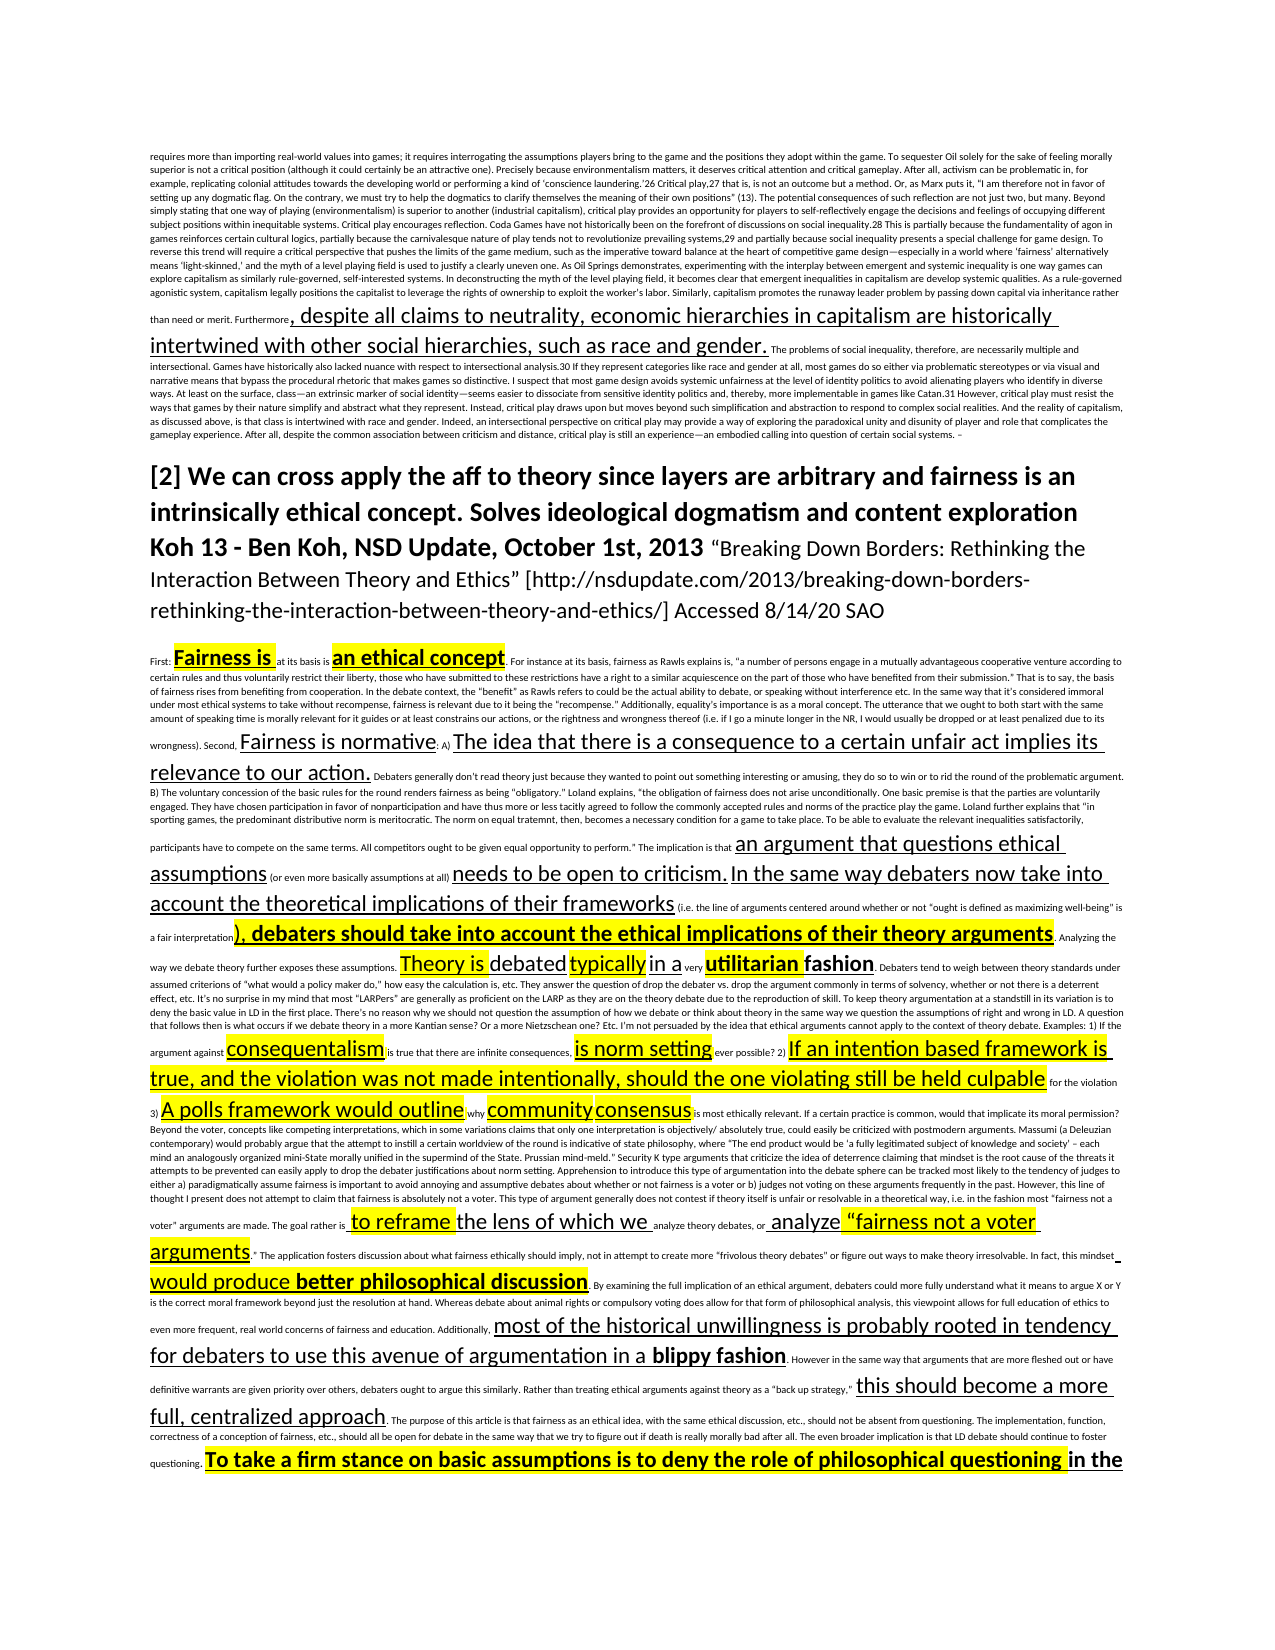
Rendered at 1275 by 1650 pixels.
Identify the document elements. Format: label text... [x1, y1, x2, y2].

text Koh 13 - Ben Koh, NSD Update, October 1st, 2013 “Breaking Down Borders: Rethinking the Interaction Between Theory and Ethics” [http://nsdupdate.com/2013/breaking-down-borders-rethinking-the-interaction-between-theory-and-ethics/] Accessed 8/14/20 SAO [150, 530, 1125, 624]
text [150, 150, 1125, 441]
subtitle [2] We can cross apply the aff to theory since layers are arbitrary and fairness is an intrinsically ethical concept. Solves ideological dogmatism and content exploration [150, 459, 1125, 528]
